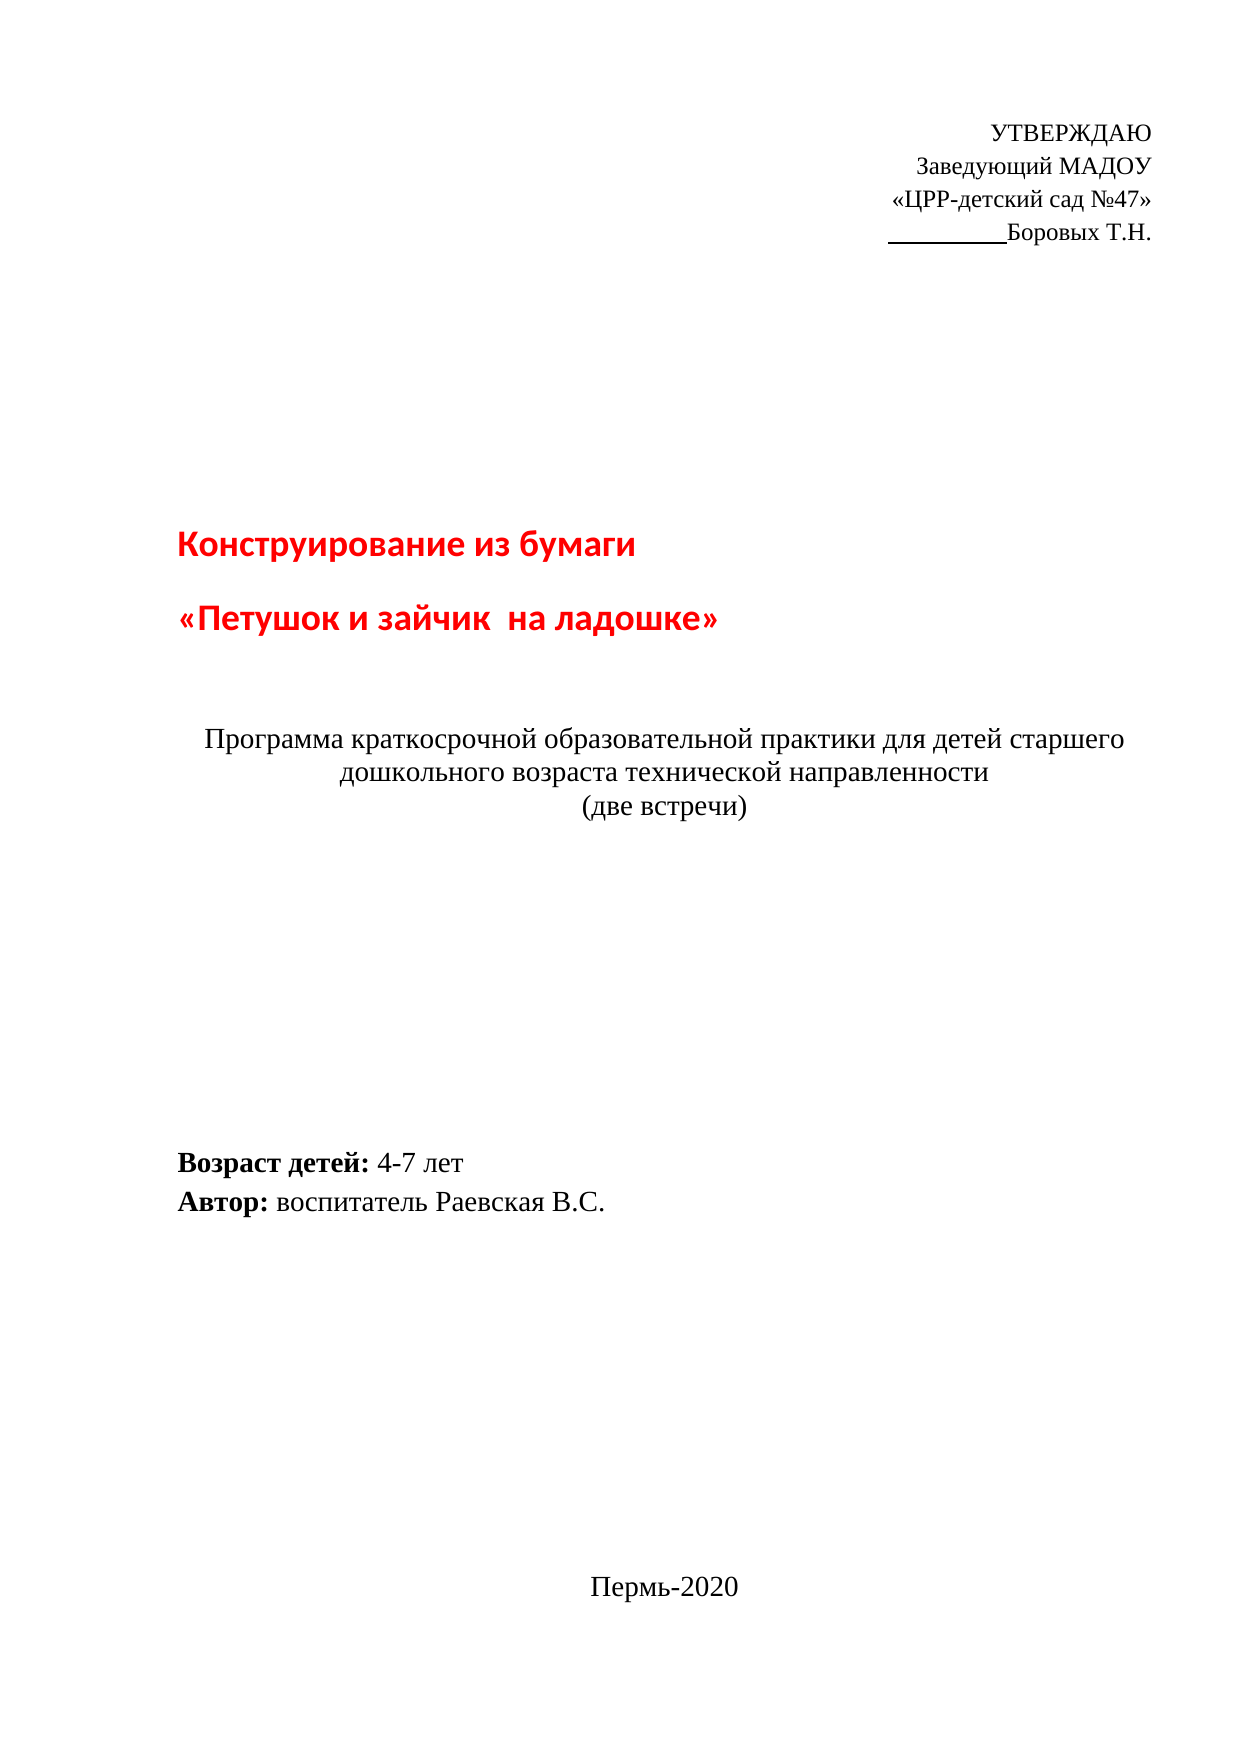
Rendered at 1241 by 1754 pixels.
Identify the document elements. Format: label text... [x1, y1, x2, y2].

text Заведующий МАДОУ [177, 151, 1152, 180]
text Боровых Т.Н. [177, 217, 1152, 246]
text «ЦРР-детский сад №47» [177, 184, 1152, 213]
text Автор: воспитатель Раевская В.С. [177, 1184, 1152, 1217]
text УТВЕРЖДАЮ [177, 118, 1152, 147]
text Возраст детей: 4-7 лет [177, 1145, 1152, 1179]
text (две встречи) [177, 788, 1152, 822]
text Пермь-2020 [177, 1569, 1152, 1603]
text Программа краткосрочной образовательной практики для детей старшего дошкольного возраста технической направленности [177, 721, 1152, 788]
